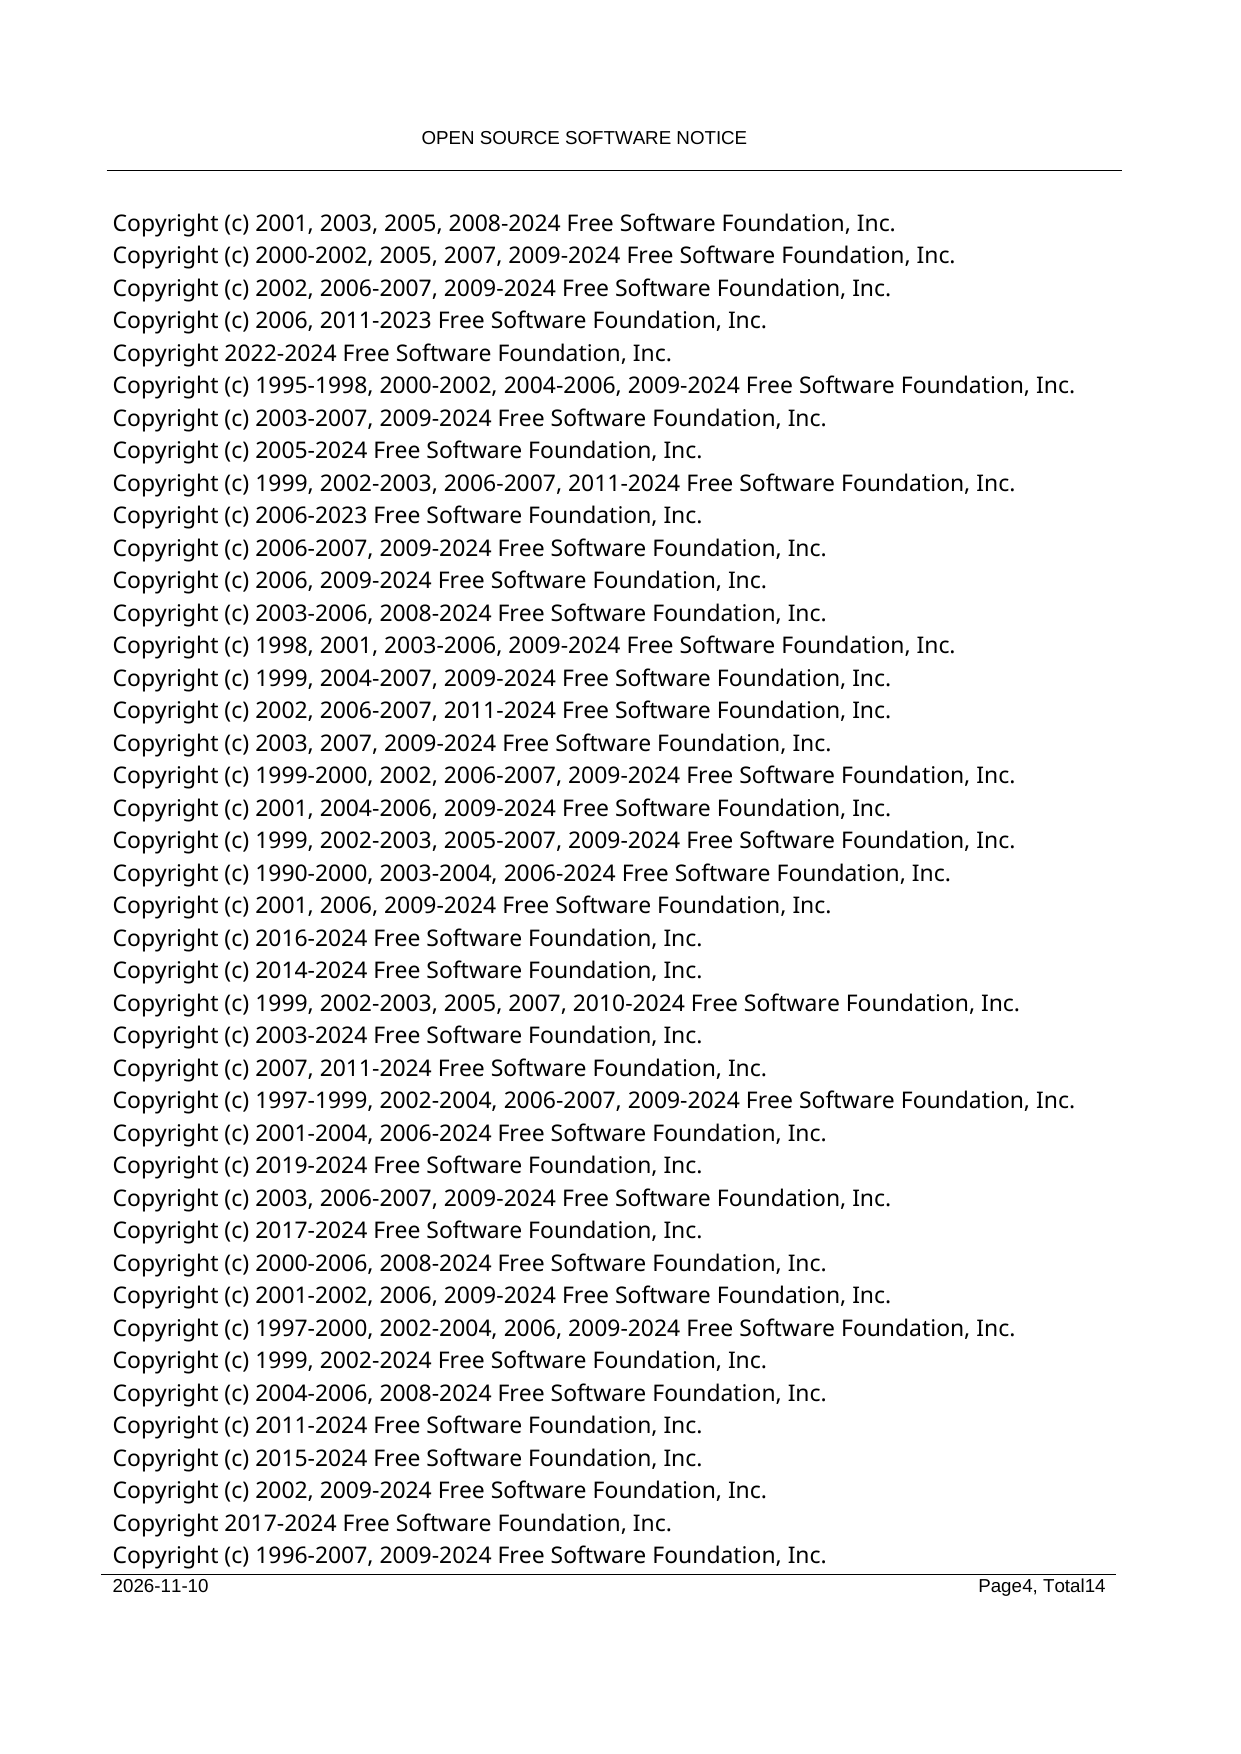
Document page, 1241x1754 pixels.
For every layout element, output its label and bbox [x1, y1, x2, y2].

text [112, 206, 1128, 1571]
